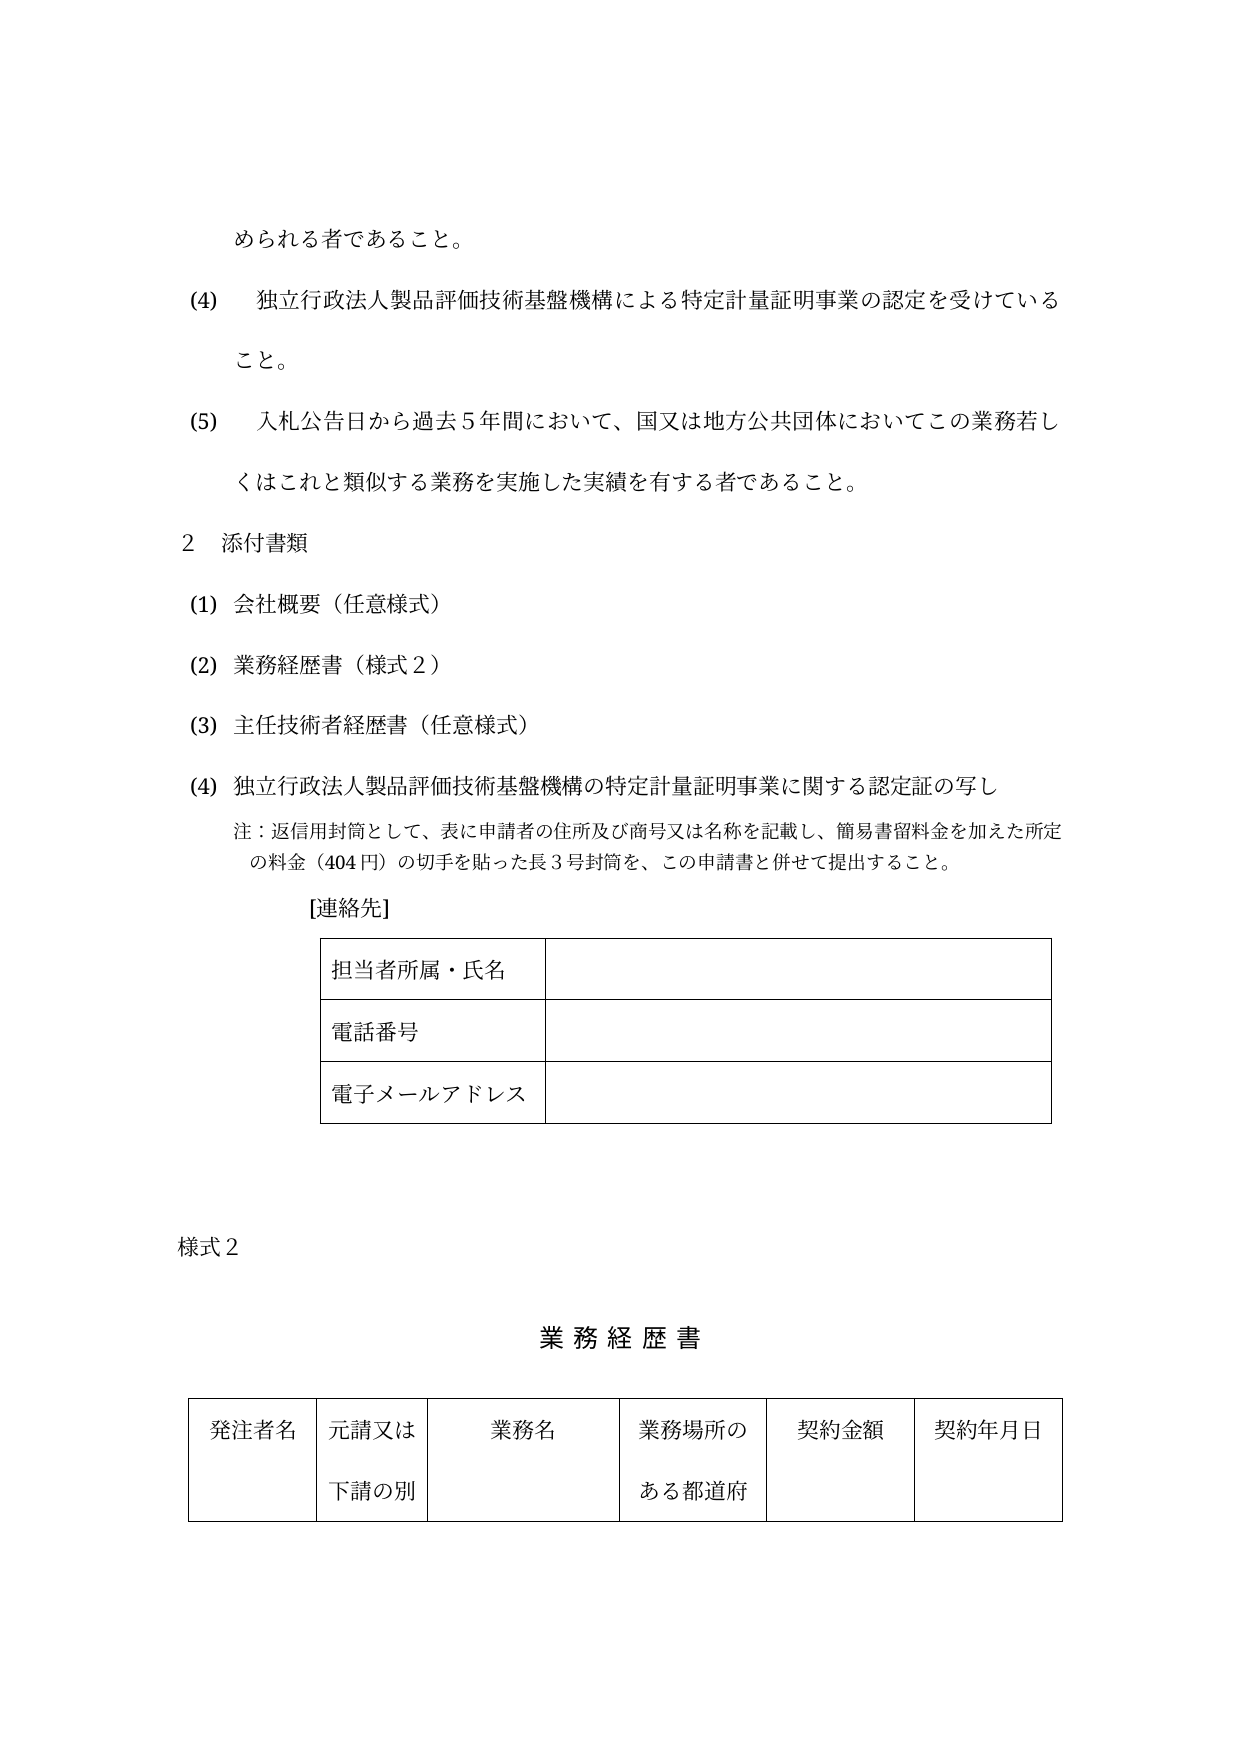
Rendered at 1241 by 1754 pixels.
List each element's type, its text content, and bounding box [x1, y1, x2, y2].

table_header 発注者名 [189, 1399, 316, 1521]
text 様式２ [177, 1215, 1063, 1276]
table_cell 電子メールアドレス [321, 1062, 545, 1123]
table_header [546, 939, 1051, 999]
list 独立行政法人製品評価技術基盤機構の特定計量証明事業に関する認定証の写し [190, 755, 1063, 816]
table_header 元請又は下請の別 [317, 1399, 427, 1521]
table_header 業務場所のある都道府県名 [620, 1399, 766, 1521]
table_header 担当者所属・氏名 [321, 939, 545, 999]
list 独立行政法人製品評価技術基盤機構による特定計量証明事業の認定を受けていること。 [190, 268, 1063, 390]
list 添付書類 [177, 512, 1063, 572]
table_cell 電話番号 [321, 1000, 545, 1061]
table_header 契約金額 [767, 1399, 914, 1521]
text [連絡先] [308, 877, 1063, 937]
table_header 業務名 [428, 1399, 619, 1521]
table_header 契約年月日 [915, 1399, 1062, 1521]
table_cell [546, 1062, 1051, 1123]
text 注：返信用封筒として、表に申請者の住所及び商号又は名称を記載し、簡易書留料金を加えた所定の料金（404円）の切手を貼った長３号封筒を、この申請書と併せて提出すること。 [234, 816, 1063, 877]
list 入札公告日から過去５年間において、国又は地方公共団体においてこの業務若しくはこれと類似する業務を実施した実績を有する者であること。 [190, 390, 1063, 512]
subtitle 業務経歴書 [177, 1307, 1063, 1367]
list 会社概要（任意様式） [190, 572, 1063, 633]
list 主任技術者経歴書（任意様式） [190, 694, 1063, 755]
table_cell [546, 1000, 1051, 1061]
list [190, 207, 1063, 268]
list 業務経歴書（様式２） [190, 633, 1063, 694]
